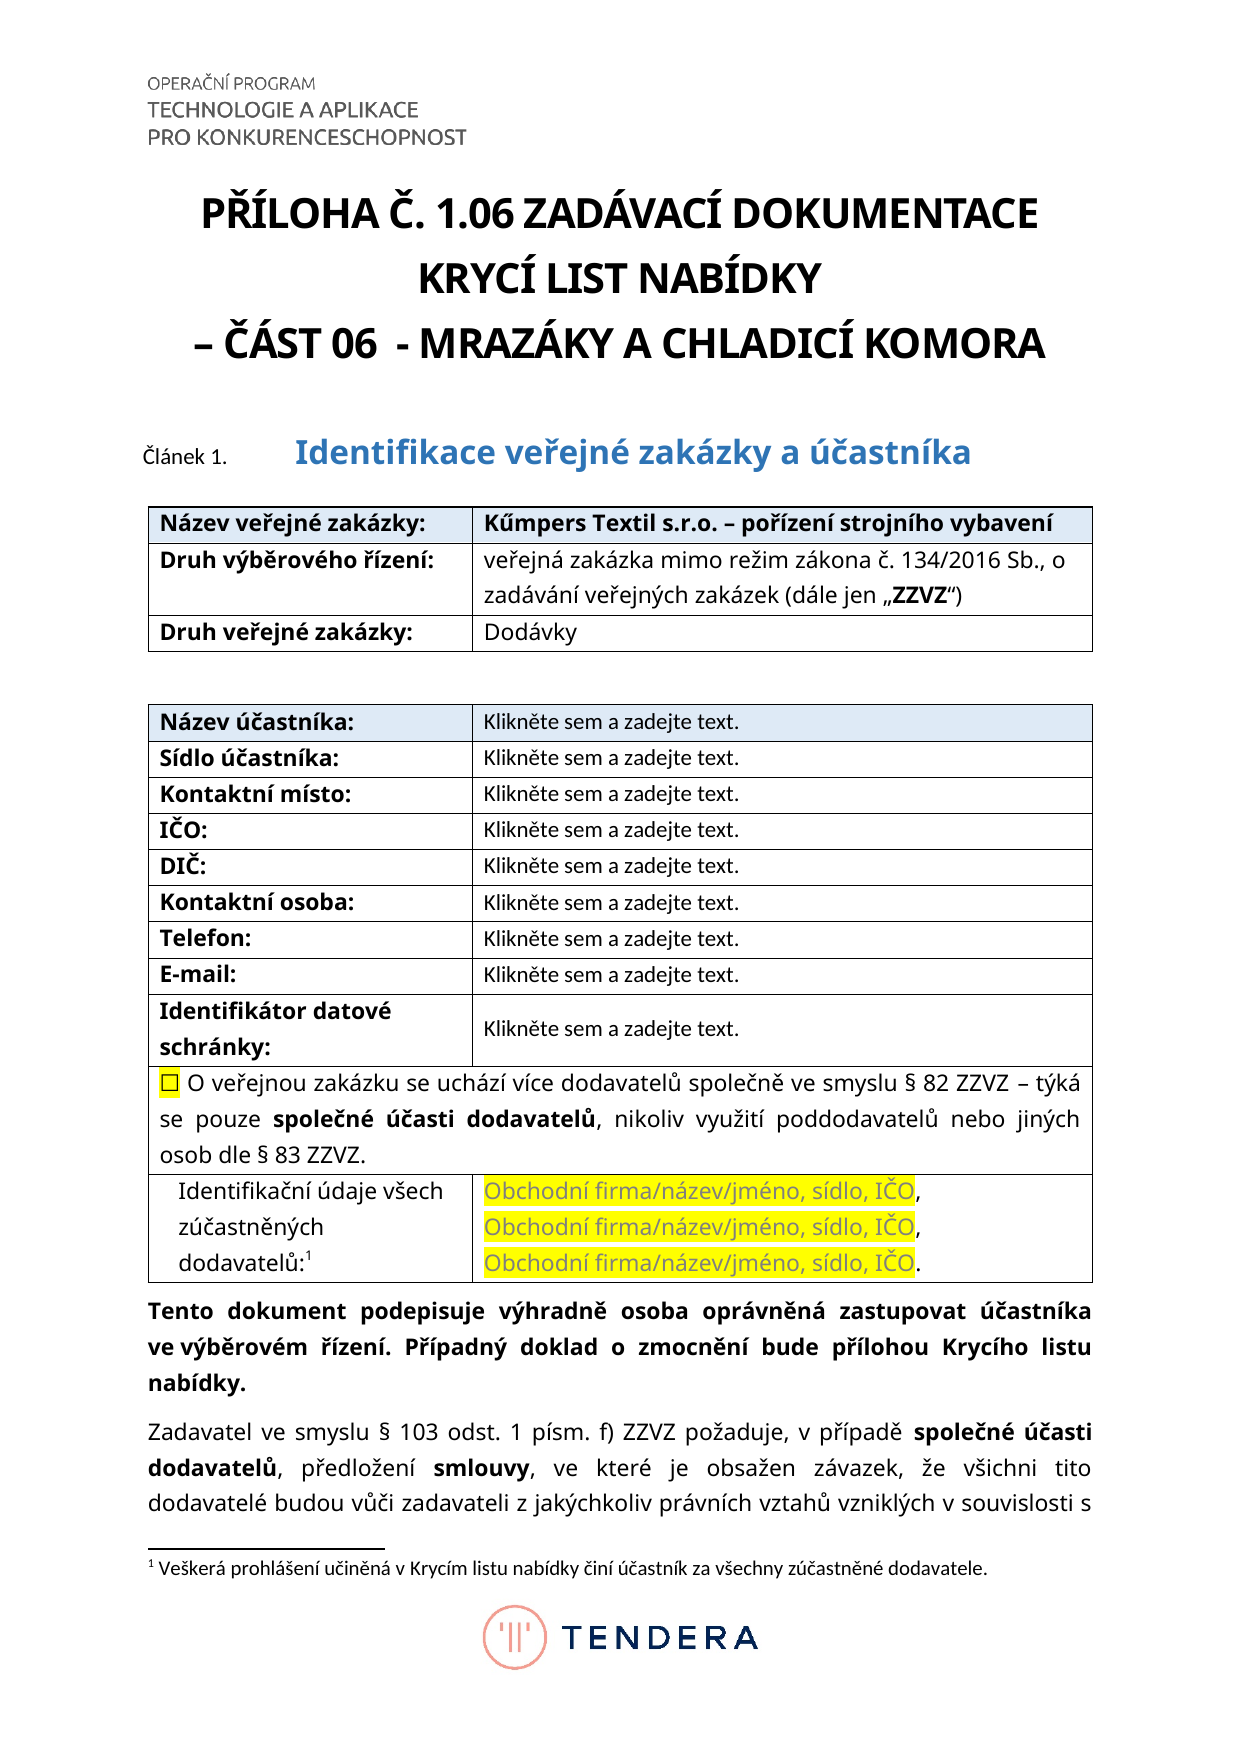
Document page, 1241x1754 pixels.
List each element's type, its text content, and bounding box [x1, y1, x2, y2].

table_cell Kontaktní místo: [149, 778, 472, 813]
table_cell Kontaktní osoba: [149, 886, 472, 921]
table_cell Identifikační údaje všech zúčastněných dodavatelů: [149, 1175, 472, 1282]
table_cell IČO: [149, 814, 472, 849]
picture [147, 73, 467, 145]
title příloha č. 1.06 zadávací dokumentace [148, 183, 1093, 240]
table_cell Sídlo účastníka: [149, 742, 472, 777]
table_cell DIČ: [149, 850, 472, 885]
text Tento dokument podepisuje výhradně osoba oprávněná zastupovat účastníka ve výběrovém řízení. Případný doklad o zmocnění bude přílohou Krycího listu nabídky. [148, 1295, 1093, 1398]
title – část 06 - Mrazáky a chladicí komora [148, 314, 1093, 371]
picture [620, 1566, 625, 1574]
table_cell Telefon: [149, 922, 472, 957]
picture [500, 1566, 505, 1574]
table_cell E-mail: [149, 959, 472, 993]
table_cell Identifikátor datové schránky: [149, 995, 472, 1066]
table_cell Druh výběrového řízení: [149, 544, 472, 614]
table_cell , , . [473, 1175, 1092, 1282]
table_cell veřejná zakázka mimo režim zákona č. 134/2016 Sb., o zadávání veřejných zakázek (dále jen „ZZVZ“) [473, 544, 1092, 614]
table_header Název účastníka: [149, 705, 472, 741]
table_cell Dodávky [473, 616, 1092, 651]
table_header Kűmpers Textil s.r.o. – pořízení strojního vybavení [473, 508, 1092, 542]
picture [552, 1566, 557, 1574]
table_cell Druh veřejné zakázky: [149, 616, 472, 651]
subtitle Identifikace veřejné zakázky a účastníka [185, 429, 1093, 474]
table_cell O veřejnou zakázku se uchází více dodavatelů společně ve smyslu § 82 ZZVZ – týká se pouze společné účasti dodavatelů, nikoliv využití poddodavatelů nebo jiných osob dle § 83 ZZVZ. [149, 1067, 1092, 1174]
table_header Název veřejné zakázky: [149, 508, 472, 542]
picture [448, 1566, 793, 1710]
title KRYCÍ LIST NABÍDKY [148, 249, 1093, 306]
